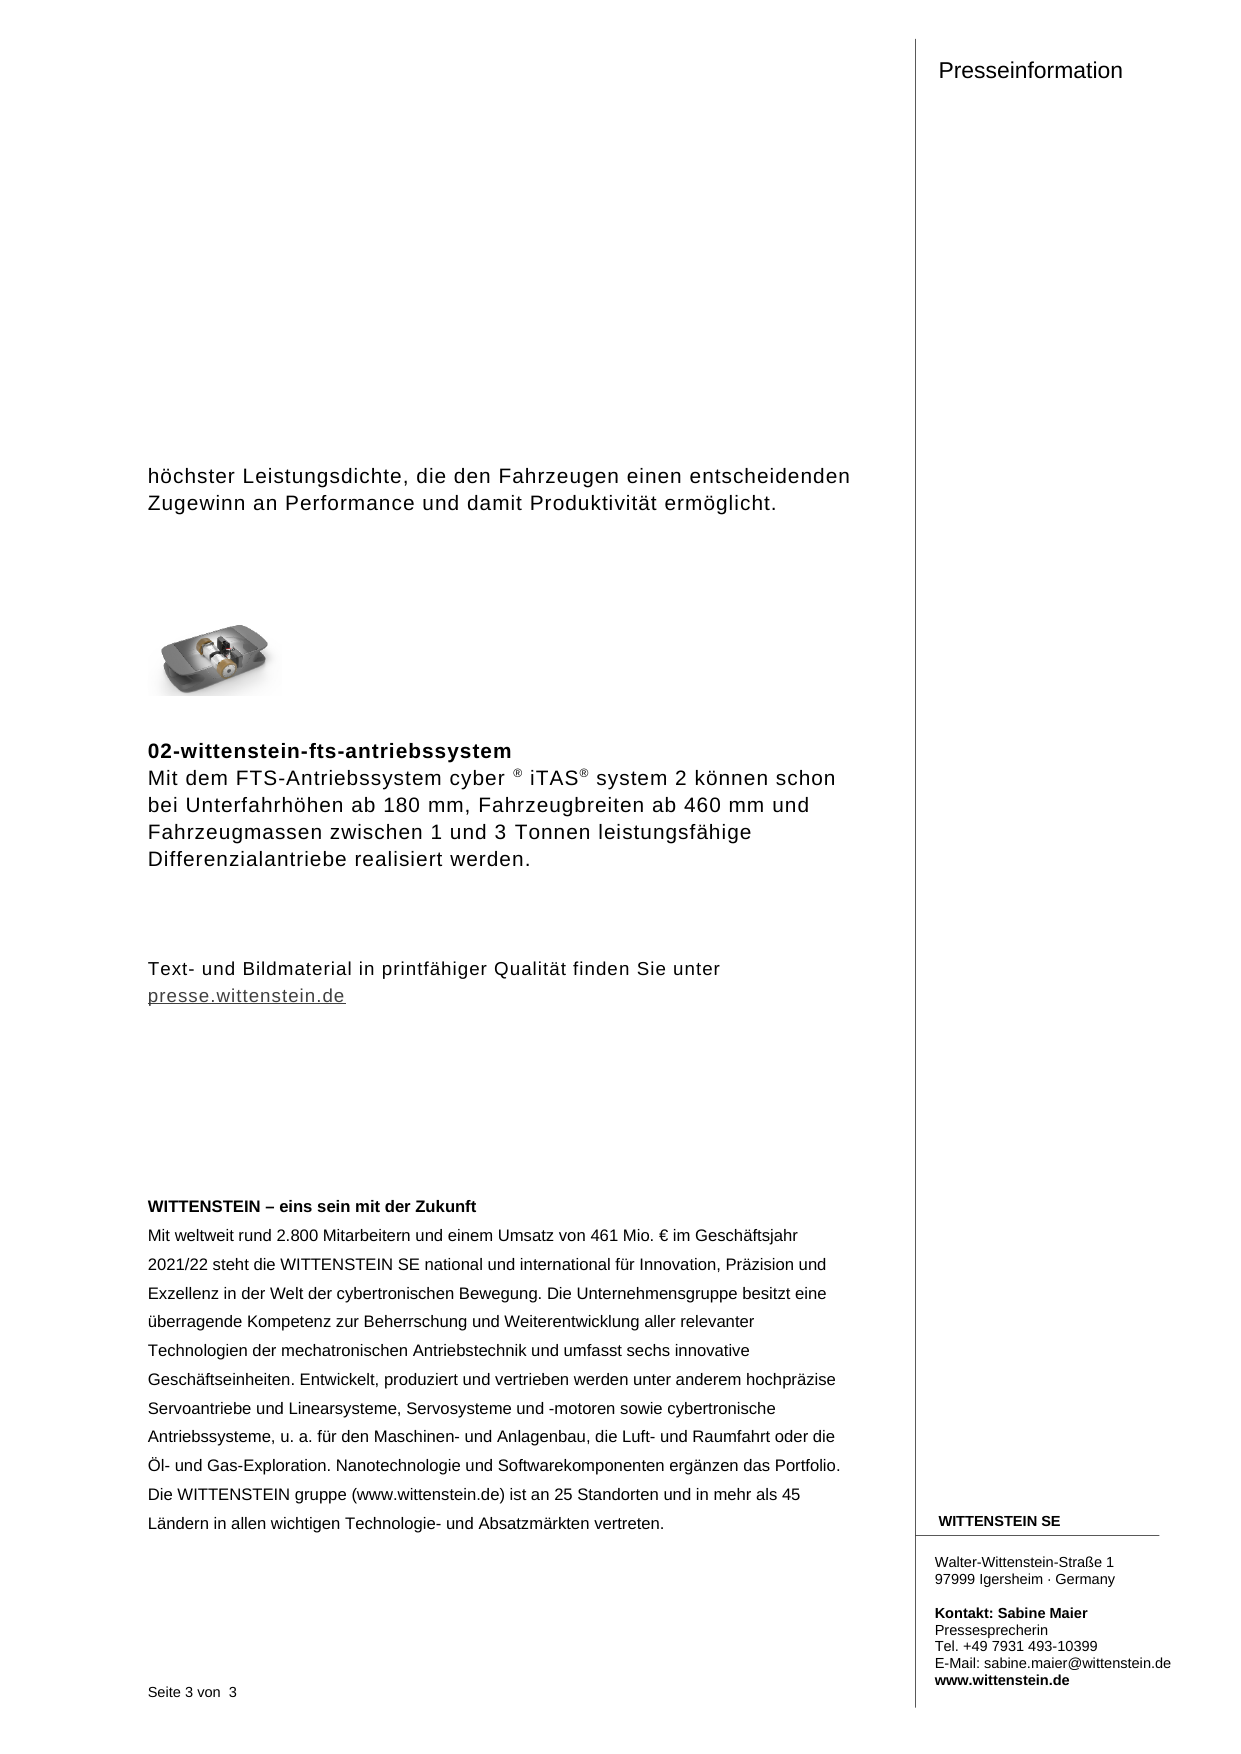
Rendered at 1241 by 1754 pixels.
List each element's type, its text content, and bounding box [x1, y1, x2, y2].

text WITTENSTEIN – eins sein mit der Zukunft [148, 1197, 856, 1216]
picture [147, 614, 282, 696]
text Mit weltweit rund 2.800 Mitarbeitern und einem Umsatz von 461 Mio. € im Geschäftsjahr 2021/22 steht die WITTENSTEIN SE national und international für Innovation, Präzision und Exzellenz in der Welt der cybertronischen Bewegung. Die Unternehmensgruppe besitzt eine überragende Kompetenz zur Beherrschung und Weiterentwicklung aller relevanter Technologien der mechatronischen Antriebstechnik und umfasst sechs innovative Geschäftseinheiten. Entwickelt, produziert und vertrieben werden unter anderem hochpräzise Servoantriebe und Linearsysteme, Servosysteme und -motoren sowie cybertronische Antriebssysteme, u. a. für den Maschinen- und Anlagenbau, die Luft- und Raumfahrt oder die Öl- und Gas-Exploration. Nanotechnologie und Softwarekomponenten ergänzen das Portfolio. Die WITTENSTEIN gruppe (www.wittenstein.de) ist an 25 Standorten und in mehr als 45 Ländern in allen wichtigen Technologie- und Absatzmärkten vertreten. [148, 1226, 856, 1533]
text Mit dem FTS-Antriebssystem cyber ® iTAS® system 2 können schon bei Unterfahrhöhen ab 180 mm, Fahrzeugbreiten ab 460 mm und Fahrzeugmassen zwischen 1 und 3 Tonnen leistungsfähige Differenzialantriebe realisiert werden. [148, 764, 856, 872]
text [148, 462, 856, 516]
text 02-wittenstein-fts-antriebssystem [148, 737, 856, 764]
text Text- und Bildmaterial in printfähiger Qualität finden Sie unter presse.wittenstein.de [148, 953, 856, 1008]
